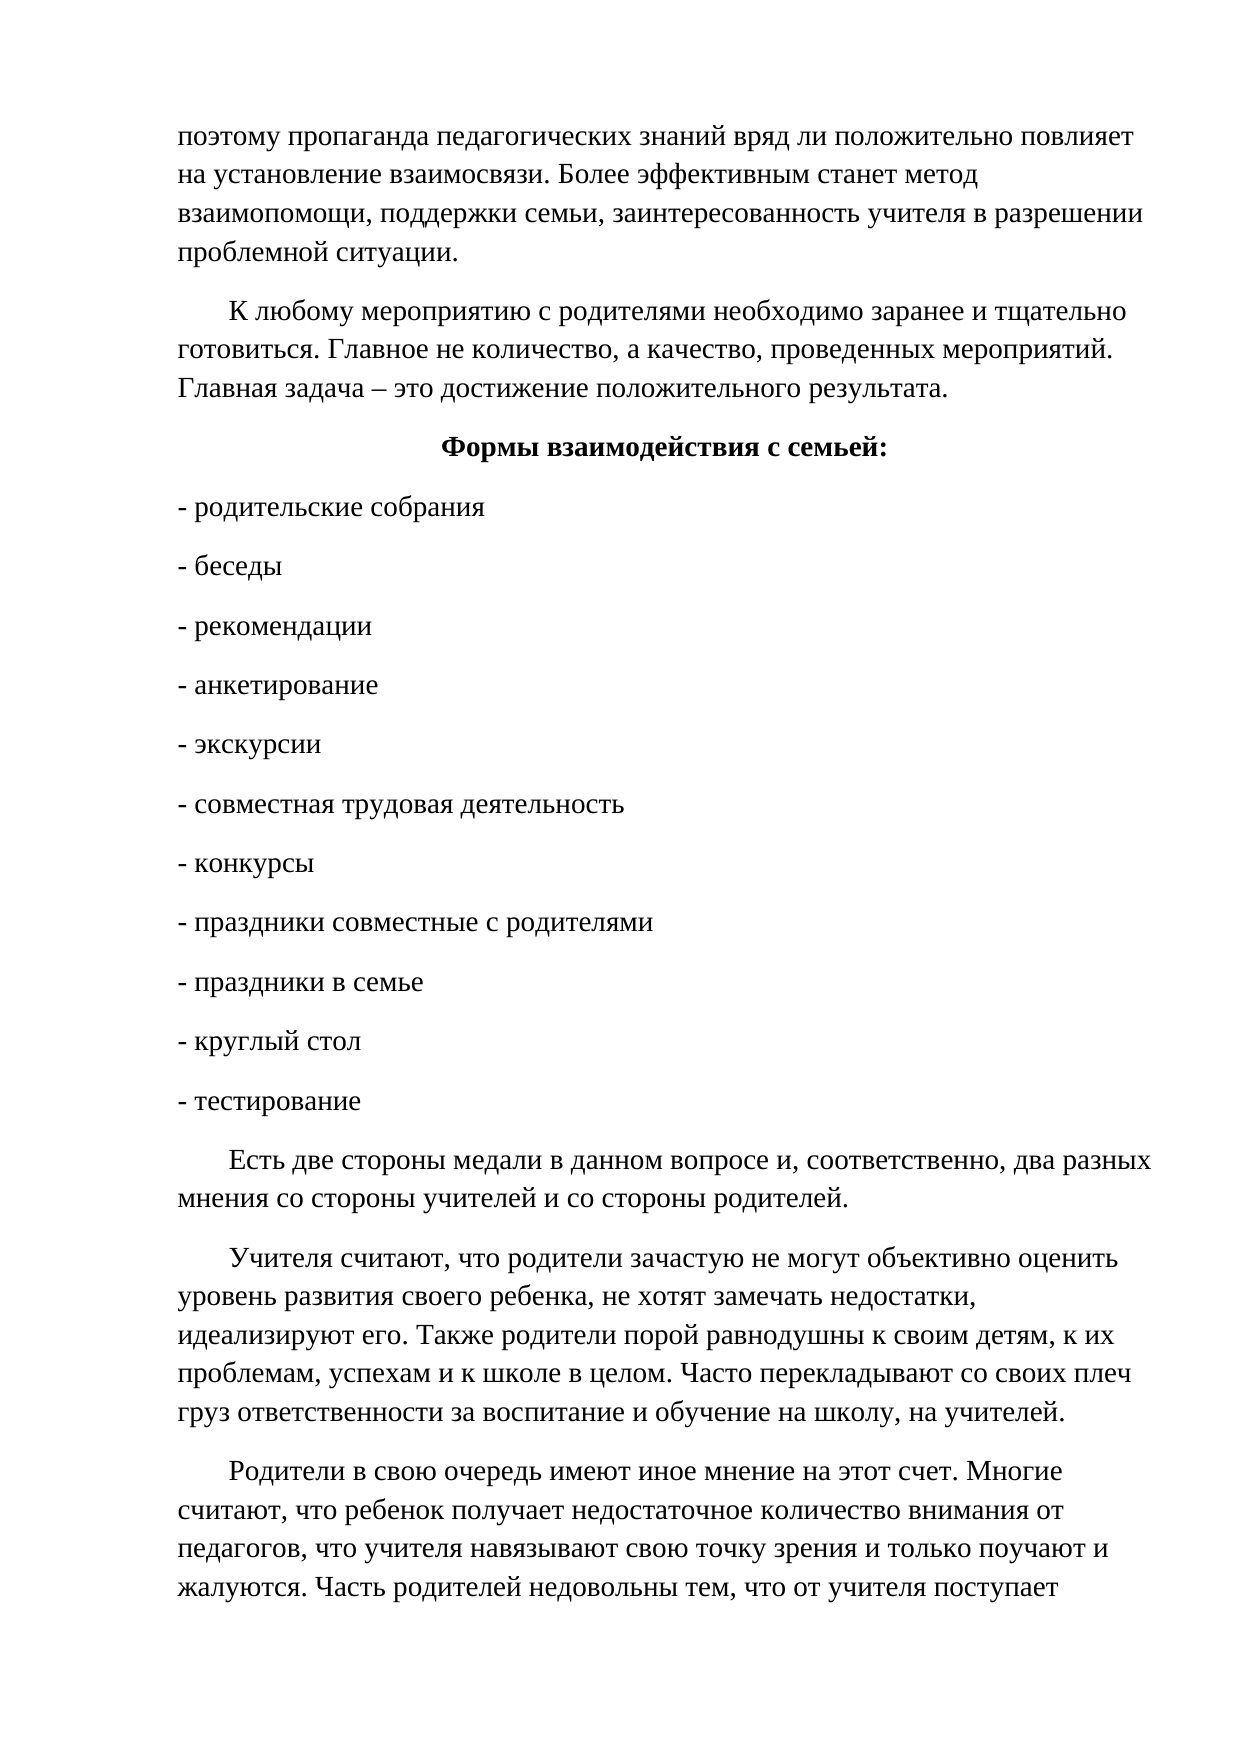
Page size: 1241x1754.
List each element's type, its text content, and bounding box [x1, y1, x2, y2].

text - праздники совместные с родителями [177, 904, 1152, 938]
text К любому мероприятию с родителями необходимо заранее и тщательно готовиться. Главное не количество, а качество, проведенных мероприятий. Главная задача – это достижение положительного результата. [177, 293, 1152, 404]
text - рекомендации [177, 608, 1152, 641]
text - тестирование [177, 1083, 1152, 1116]
text - совместная трудовая деятельность [177, 786, 1152, 819]
text Есть две стороны медали в данном вопросе и, соответственно, два разных мнения со стороны учителей и со стороны родителей. [177, 1142, 1152, 1214]
text - родительские собрания [177, 489, 1152, 522]
text - анкетирование [177, 667, 1152, 701]
text - круглый стол [177, 1023, 1152, 1057]
text Формы взаимодействия с семьей: [177, 429, 1152, 463]
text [177, 118, 1152, 267]
text - праздники в семье [177, 964, 1152, 997]
text - конкурсы [177, 845, 1152, 879]
text - экскурсии [177, 726, 1152, 760]
text - беседы [177, 548, 1152, 582]
text Учителя считают, что родители зачастую не могут объективно оценить уровень развития своего ребенка, не хотят замечать недостатки, идеализируют его. Также родители порой равнодушны к своим детям, к их проблемам, успехам и к школе в целом. Часто перекладывают со своих плеч груз ответственности за воспитание и обучение на школу, на учителей. [177, 1240, 1152, 1428]
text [177, 1453, 1152, 1603]
